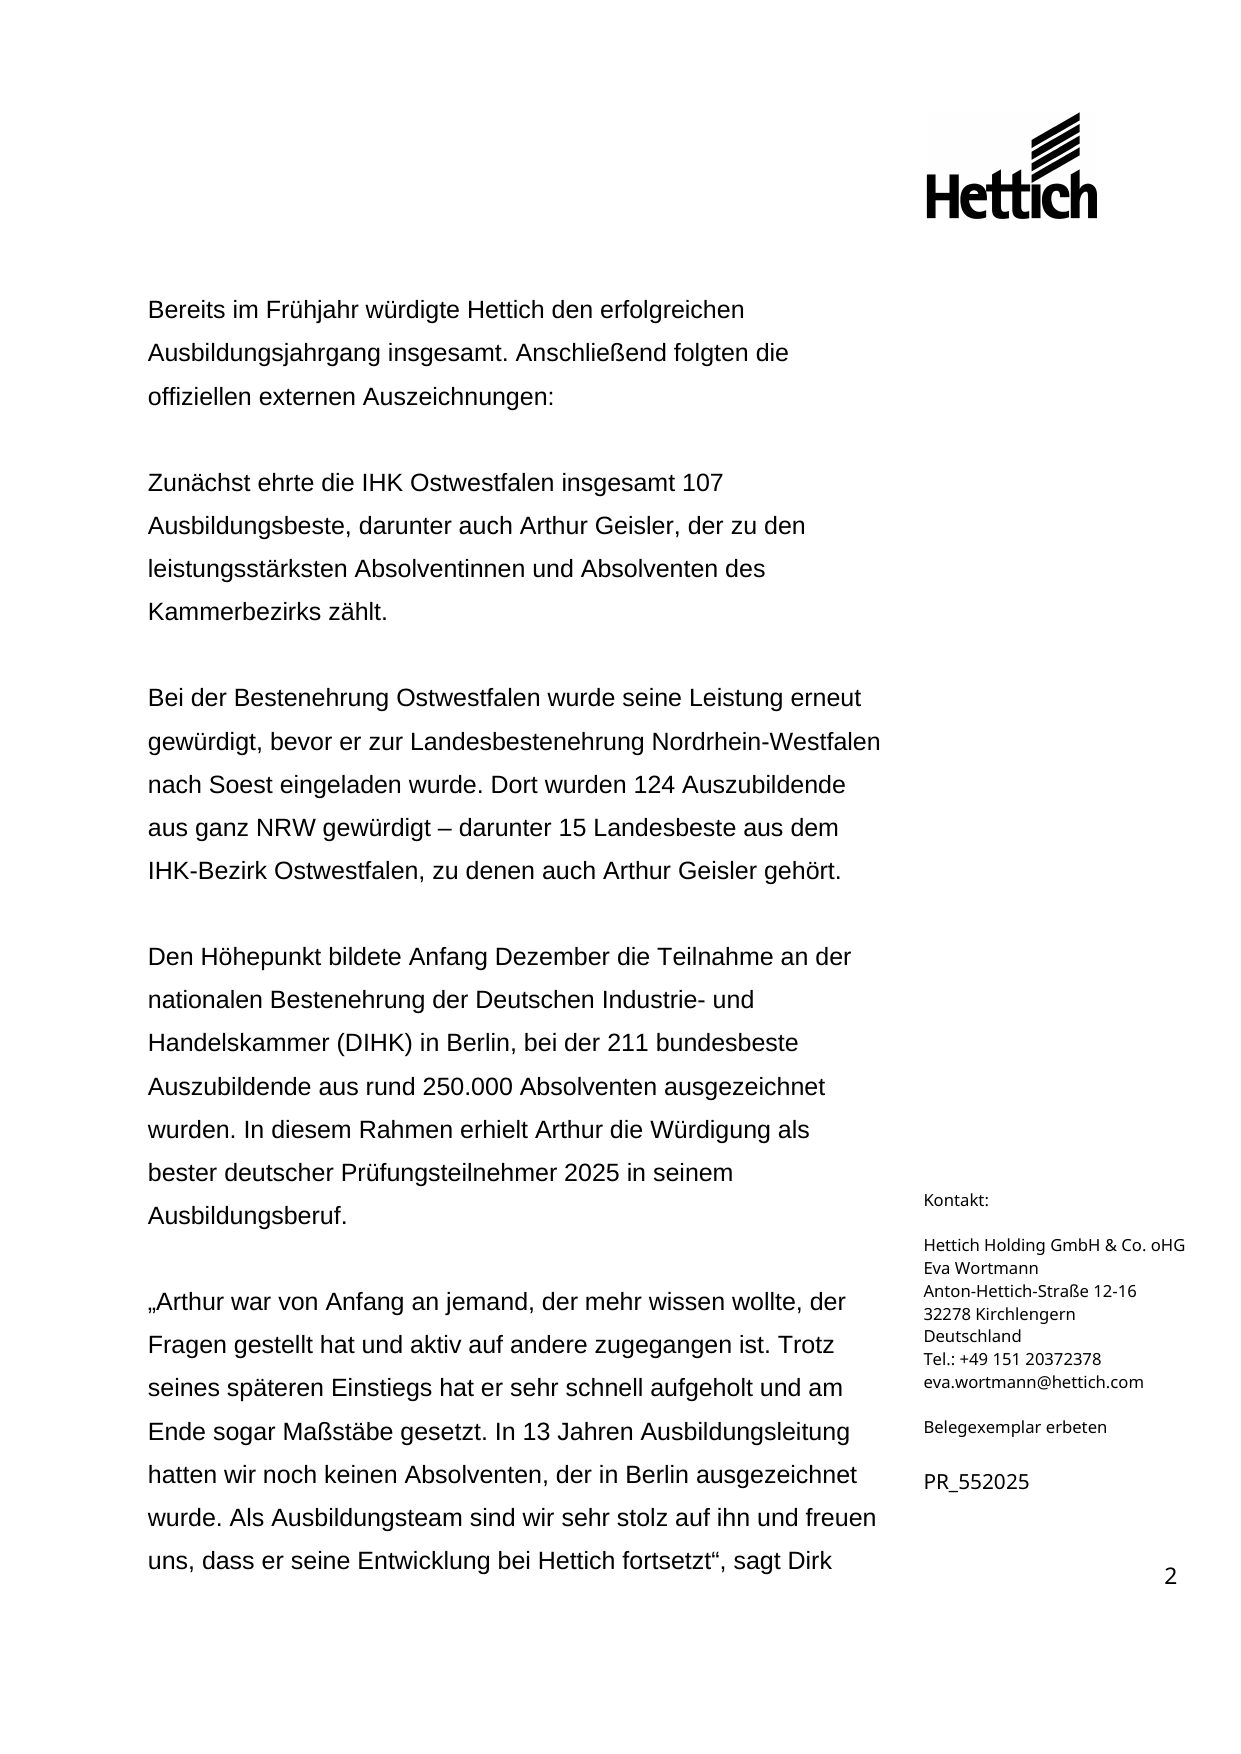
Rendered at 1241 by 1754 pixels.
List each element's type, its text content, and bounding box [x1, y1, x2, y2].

text Bereits im Frühjahr würdigte Hettich den erfolgreichen Ausbildungsjahrgang insgesamt. Anschließend folgten die offiziellen externen Auszeichnungen: [148, 295, 886, 410]
text Zunächst ehrte die IHK Ostwestfalen insgesamt 107 Ausbildungsbeste, darunter auch Arthur Geisler, der zu den leistungsstärksten Absolventinnen und Absolventen des Kammerbezirks zählt. [148, 468, 886, 626]
picture [926, 112, 1097, 219]
text Den Höhepunkt bildete Anfang Dezember die Teilnahme an der nationalen Bestenehrung der Deutschen Industrie- und Handelskammer (DIHK) in Berlin, bei der 211 bundesbeste Auszubildende aus rund 250.000 Absolventen ausgezeichnet wurden. In diesem Rahmen erhielt Arthur die Würdigung als bester deutscher Prüfungsteilnehmer 2025 in seinem Ausbildungsberuf. [148, 942, 886, 1230]
text Bei der Bestenehrung Ostwestfalen wurde seine Leistung erneut gewürdigt, bevor er zur Landesbestenehrung Nordrhein-Westfalen nach Soest eingeladen wurde. Dort wurden 124 Auszubildende aus ganz NRW gewürdigt – darunter 15 Landesbeste aus dem IHK-Bezirk Ostwestfalen, zu denen auch Arthur Geisler gehört. [148, 683, 886, 885]
